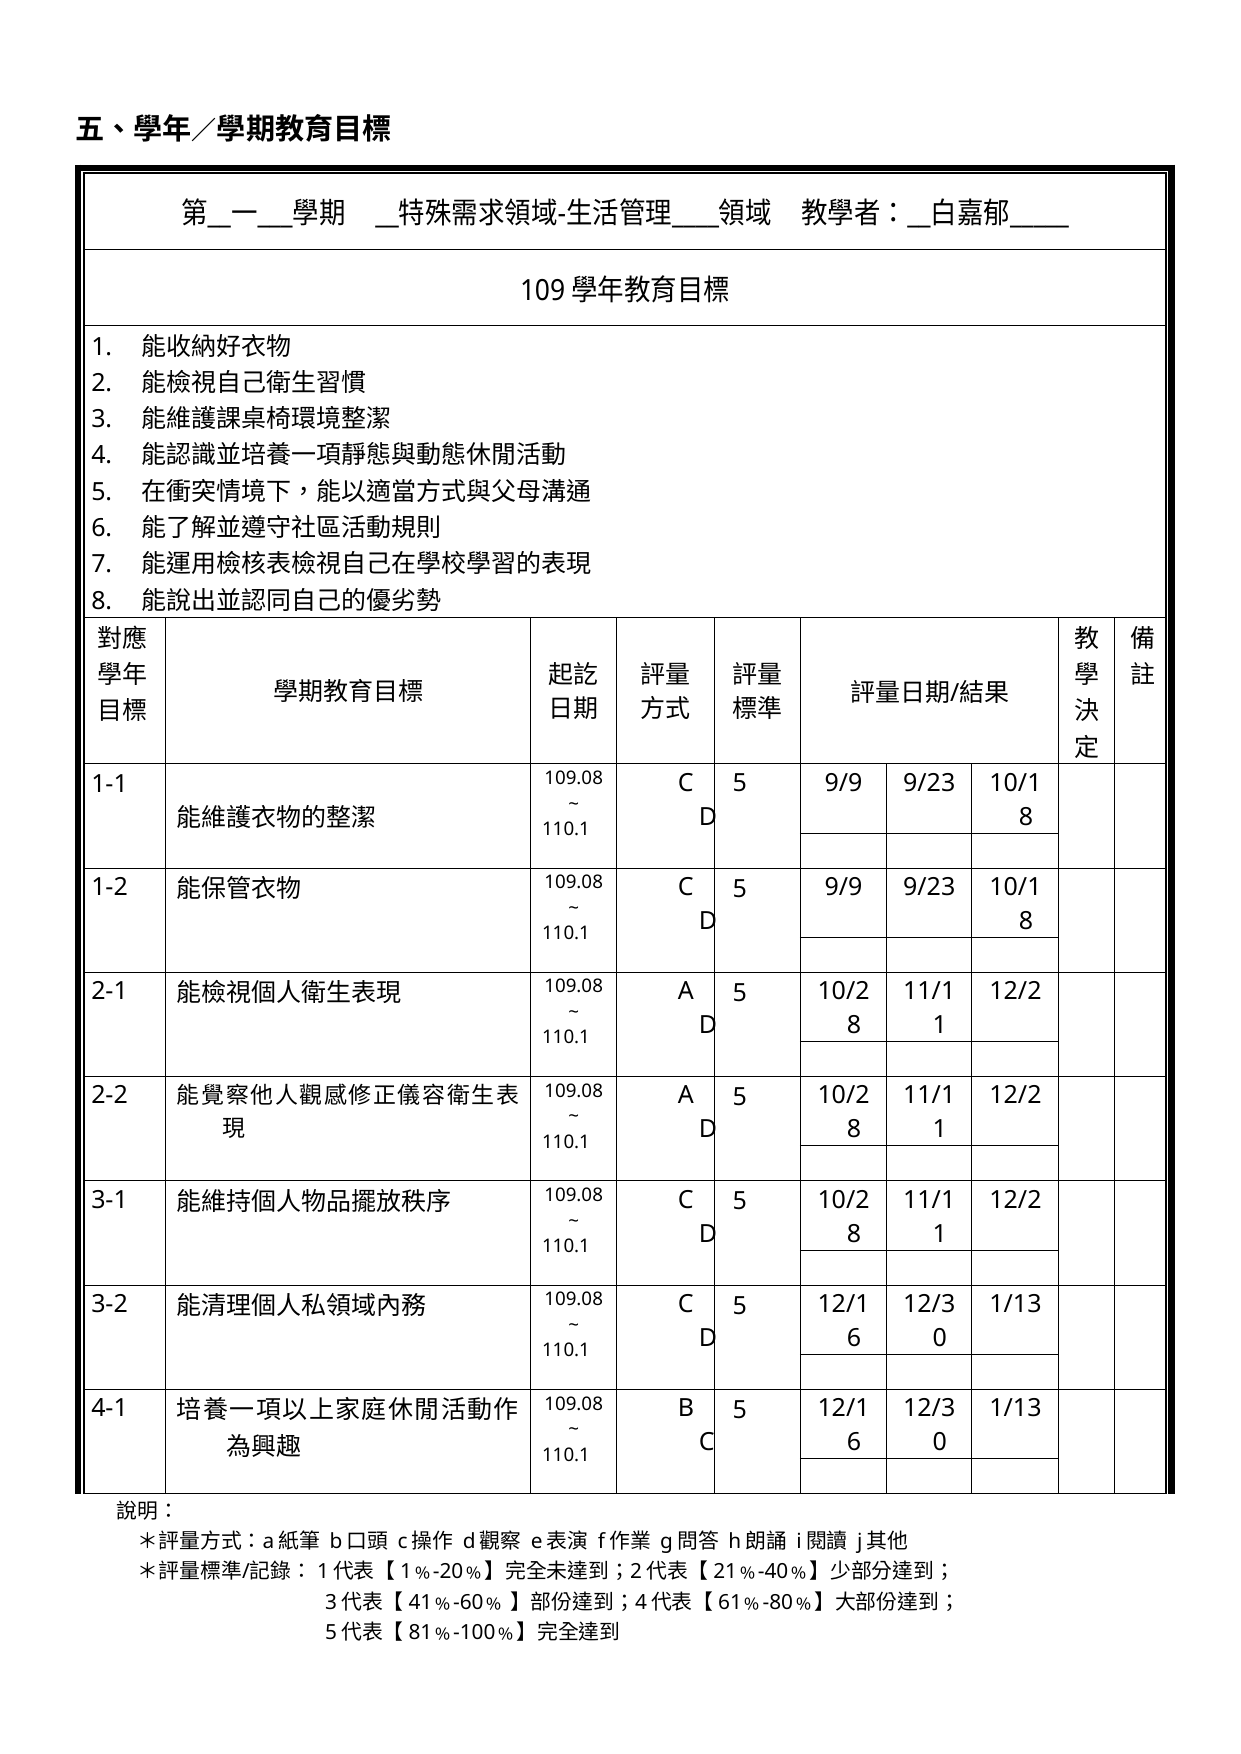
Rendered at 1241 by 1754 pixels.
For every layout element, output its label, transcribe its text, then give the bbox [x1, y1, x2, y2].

table_cell 能覺察他人觀感修正儀容衛生表現 [166, 1077, 530, 1180]
table_cell [1115, 1390, 1165, 1493]
table_cell [801, 1146, 886, 1180]
table_cell [801, 1355, 886, 1389]
table_cell 10/28 [801, 1077, 886, 1145]
table_cell 11/11 [887, 973, 971, 1041]
table_cell 5 [715, 1390, 800, 1493]
table_cell [887, 1042, 971, 1076]
table_cell 9/23 [887, 764, 971, 832]
table_cell 5 [715, 1286, 800, 1389]
table_cell 能維持個人物品擺放秩序 [166, 1181, 530, 1284]
table_cell 評量 標準 [715, 618, 800, 763]
text 3代表【 41﹪-60﹪ 】部份達到；4代表【 61﹪-80﹪】大部份達到； [308, 1585, 1165, 1615]
table_cell 109.08 ~ 110.1 [531, 1181, 616, 1284]
table_cell [801, 1042, 886, 1076]
table_cell 1/13 [972, 1390, 1058, 1458]
table_cell [1115, 1286, 1165, 1389]
table_cell 10/28 [801, 1181, 886, 1249]
table_cell 起訖 日期 [531, 618, 616, 763]
table_cell [887, 834, 971, 867]
table_cell [1059, 869, 1114, 972]
table_cell CD [617, 1181, 714, 1284]
table_header 第__一___學期 __特殊需求領域-生活管理____領域 教學者：__白嘉郁_____ [85, 174, 1165, 249]
table_cell 109.08 ~ 110.1 [531, 973, 616, 1076]
table_cell 10/18 [972, 869, 1058, 937]
table_cell [801, 1459, 886, 1493]
table_cell 12/2 [972, 1077, 1058, 1145]
table_cell 11/11 [887, 1077, 971, 1145]
table_cell [887, 1355, 971, 1389]
table_cell 9/9 [801, 869, 886, 937]
table_cell 對應學年目標 [85, 618, 165, 763]
table_cell 評量 方式 [617, 618, 714, 763]
table_cell 5 [715, 973, 800, 1076]
table_cell 12/2 [972, 1181, 1058, 1249]
table_cell [972, 1042, 1058, 1076]
table_cell CD [617, 764, 714, 867]
table_cell 學期教育目標 [166, 618, 530, 763]
table_cell 109學年教育目標 [85, 250, 1165, 325]
table_cell [972, 1459, 1058, 1493]
table_cell 5 [715, 869, 800, 972]
table_cell [801, 834, 886, 867]
table_cell 2-2 [85, 1077, 165, 1180]
table_cell [1059, 1181, 1114, 1284]
table_cell 評量日期/結果 [801, 618, 1058, 763]
table_cell 能保管衣物 [166, 869, 530, 972]
table_cell 109.08 ~ 110.1 [531, 1390, 616, 1493]
table_cell [972, 834, 1058, 867]
table_cell 10/18 [972, 764, 1058, 832]
table_cell 1-2 [85, 869, 165, 972]
table_cell [1059, 1077, 1114, 1180]
table_cell 5 [715, 764, 800, 867]
table_cell [1059, 973, 1114, 1076]
table_cell 5 [715, 1077, 800, 1180]
table_cell [801, 938, 886, 972]
table_cell 3-1 [85, 1181, 165, 1284]
table_cell [1115, 1181, 1165, 1284]
table_cell 5 [715, 1181, 800, 1284]
text ＊評量標準/記錄： 1代表【 1﹪-20﹪】完全未達到；2代表【 21﹪-40﹪】少部分達到； [138, 1555, 1165, 1585]
table_cell [972, 1251, 1058, 1284]
text 五、學年／學期教育目標 [75, 89, 1165, 164]
table_cell [972, 1146, 1058, 1180]
table_cell AD [617, 973, 714, 1076]
table_cell [972, 1355, 1058, 1389]
table_cell [1115, 764, 1165, 867]
table_cell 109.08 ~ 110.1 [531, 1077, 616, 1180]
table_cell 1/13 [972, 1286, 1058, 1354]
table_cell 4-1 [85, 1390, 165, 1493]
table_cell 12/30 [887, 1390, 971, 1458]
table_cell 2-1 [85, 973, 165, 1076]
table_cell CD [617, 869, 714, 972]
table_cell [887, 1459, 971, 1493]
table_cell CD [617, 1286, 714, 1389]
table_cell [1115, 1077, 1165, 1180]
table_cell 能檢視個人衛生表現 [166, 973, 530, 1076]
table_cell 9/9 [801, 764, 886, 832]
table_cell [887, 1146, 971, 1180]
table_cell 能維護衣物的整潔 [166, 764, 530, 867]
table_cell 能清理個人私領域內務 [166, 1286, 530, 1389]
table_cell BC [617, 1390, 714, 1493]
table_cell [1059, 1286, 1114, 1389]
table_cell 109.08 ~ 110.1 [531, 1286, 616, 1389]
table_cell [1115, 973, 1165, 1076]
table_cell [1059, 1390, 1114, 1493]
text 說明： [75, 1494, 1165, 1524]
table_cell 10/28 [801, 973, 886, 1041]
text ＊評量方式：a紙筆 b口頭 c操作 d觀察 e表演 f作業 g問答 h朗誦 i閱讀 j其他 [75, 1524, 1165, 1555]
table_cell 9/23 [887, 869, 971, 937]
table_cell 12/2 [972, 973, 1058, 1041]
text 5代表【 81﹪-100﹪】完全達到 [304, 1615, 1165, 1646]
table_cell 109.08 ~ 110.1 [531, 869, 616, 972]
table_cell 12/16 [801, 1390, 886, 1458]
table_cell [887, 1251, 971, 1284]
table_cell [1115, 869, 1165, 972]
table_cell 教學決定 [1059, 618, 1114, 763]
table_cell 12/30 [887, 1286, 971, 1354]
table_cell 備註 [1115, 618, 1165, 763]
table_cell [972, 938, 1058, 972]
table_cell 109.08 ~ 110.1 [531, 764, 616, 867]
table_cell 1-1 [85, 764, 165, 867]
table_cell [801, 1251, 886, 1284]
table_cell 培養一項以上家庭休閒活動作為興趣 [166, 1390, 530, 1493]
table_cell 3-2 [85, 1286, 165, 1389]
table_cell AD [617, 1077, 714, 1180]
table_cell 12/16 [801, 1286, 886, 1354]
table_cell 能收納好衣物 能檢視自己衛生習慣 能維護課桌椅環境整潔 能認識並培養一項靜態與動態休閒活動 在衝突情境下，能以適當方式與父母溝通 能了解並遵守社區活動規則 能運用檢核表檢視自己在學校學習的表現 能說出並認同自己的優劣勢 [85, 326, 1165, 617]
table_cell [887, 938, 971, 972]
table_cell [1059, 764, 1114, 867]
table_cell 11/11 [887, 1181, 971, 1249]
